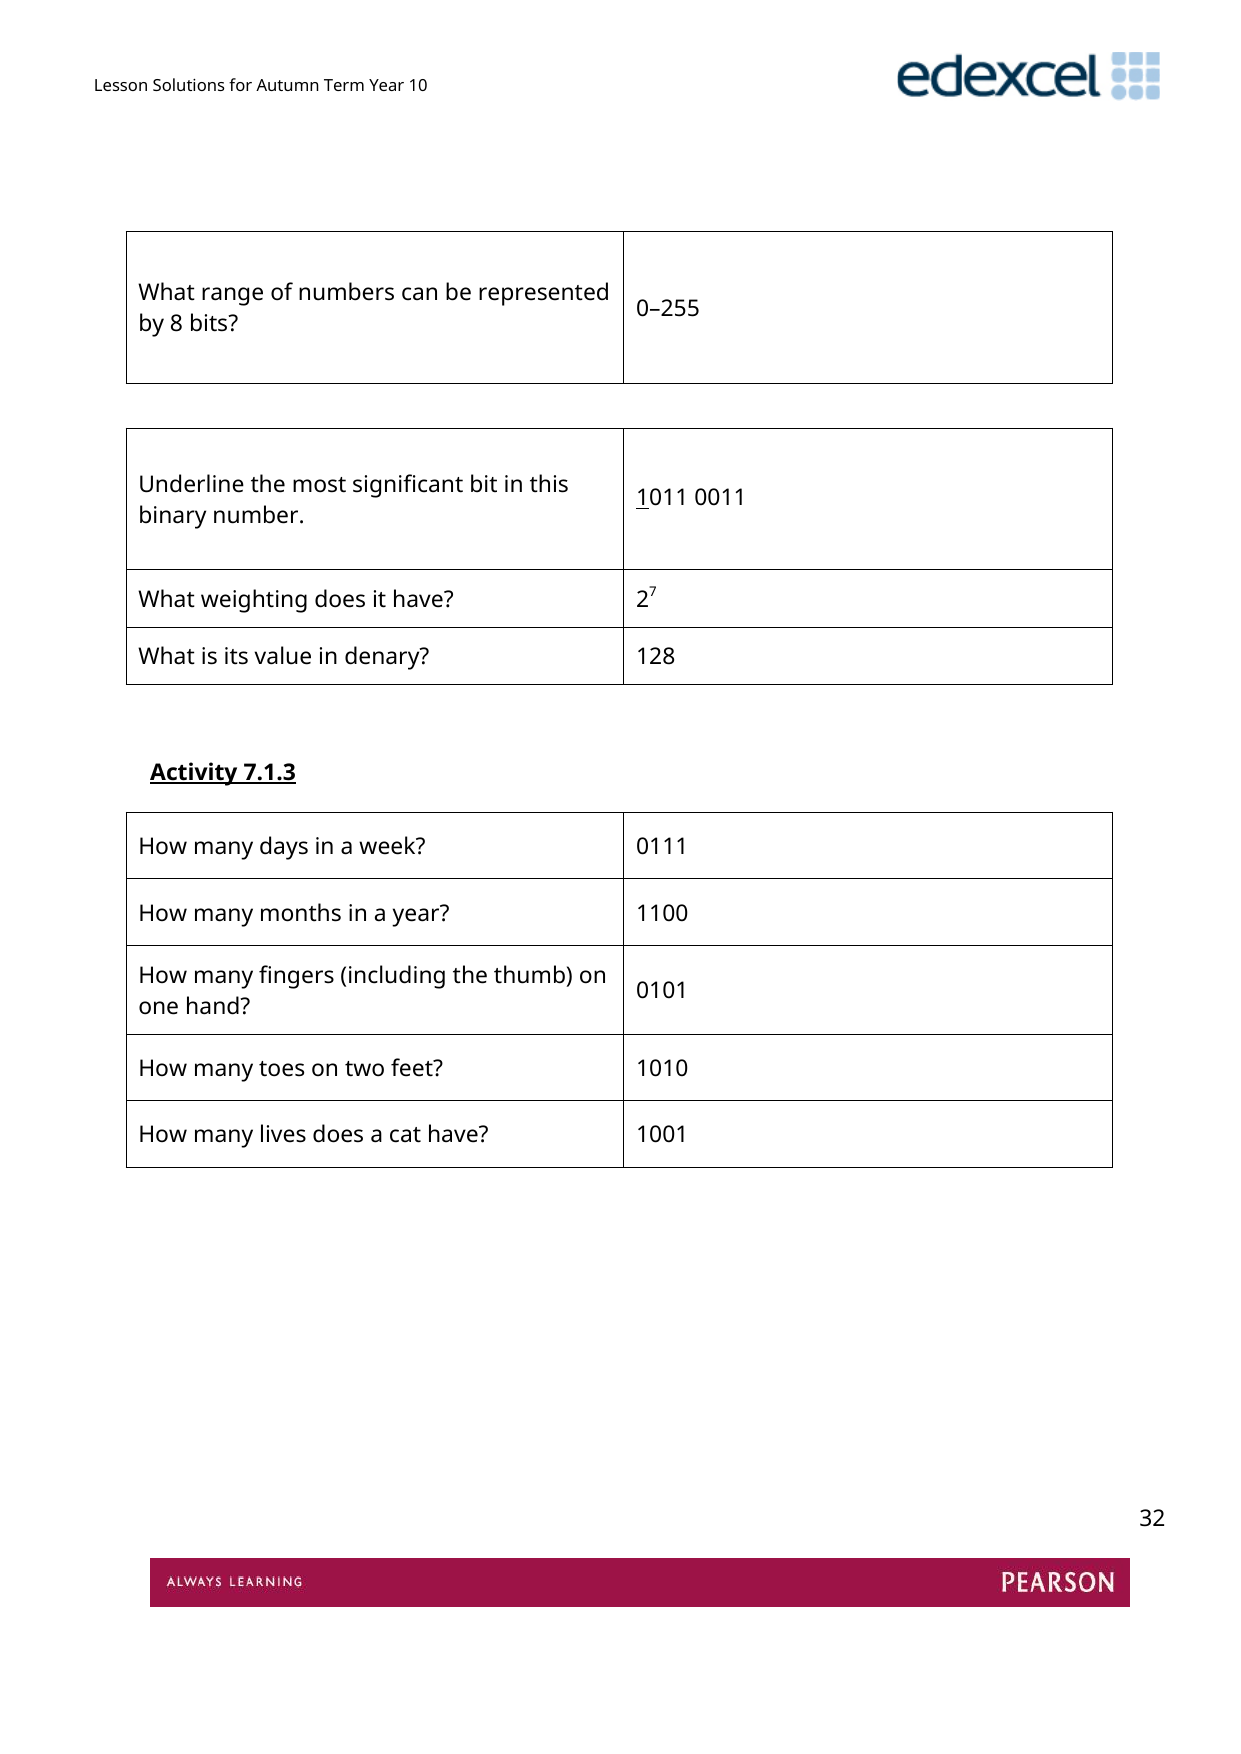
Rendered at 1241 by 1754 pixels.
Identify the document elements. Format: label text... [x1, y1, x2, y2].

table_cell What is its value in denary? [127, 628, 623, 684]
table_cell How many fingers (including the thumb) on one hand? [127, 946, 623, 1033]
table_cell How many months in a year? [127, 879, 623, 945]
picture [897, 52, 1160, 101]
table_cell 0101 [624, 946, 1112, 1033]
table_header Underline the most significant bit in this binary number. [127, 429, 623, 569]
table_cell 1010 [624, 1035, 1112, 1100]
text Activity 7.1.3 [150, 755, 1165, 787]
table_cell What weighting does it have? [127, 570, 623, 627]
table_header 1011 0011 [624, 429, 1112, 569]
table_cell 1100 [624, 879, 1112, 945]
table_header 0–255 [624, 232, 1112, 383]
table_cell How many lives does a cat have? [127, 1101, 623, 1167]
table_cell How many toes on two feet? [127, 1035, 623, 1100]
table_header What range of numbers can be represented by 8 bits? [127, 232, 623, 383]
table_cell 27 [624, 570, 1112, 627]
picture [150, 1558, 1130, 1607]
table_cell 1001 [624, 1101, 1112, 1167]
table_cell 128 [624, 628, 1112, 684]
table_header How many days in a week? [127, 813, 623, 878]
table_header 0111 [624, 813, 1112, 878]
